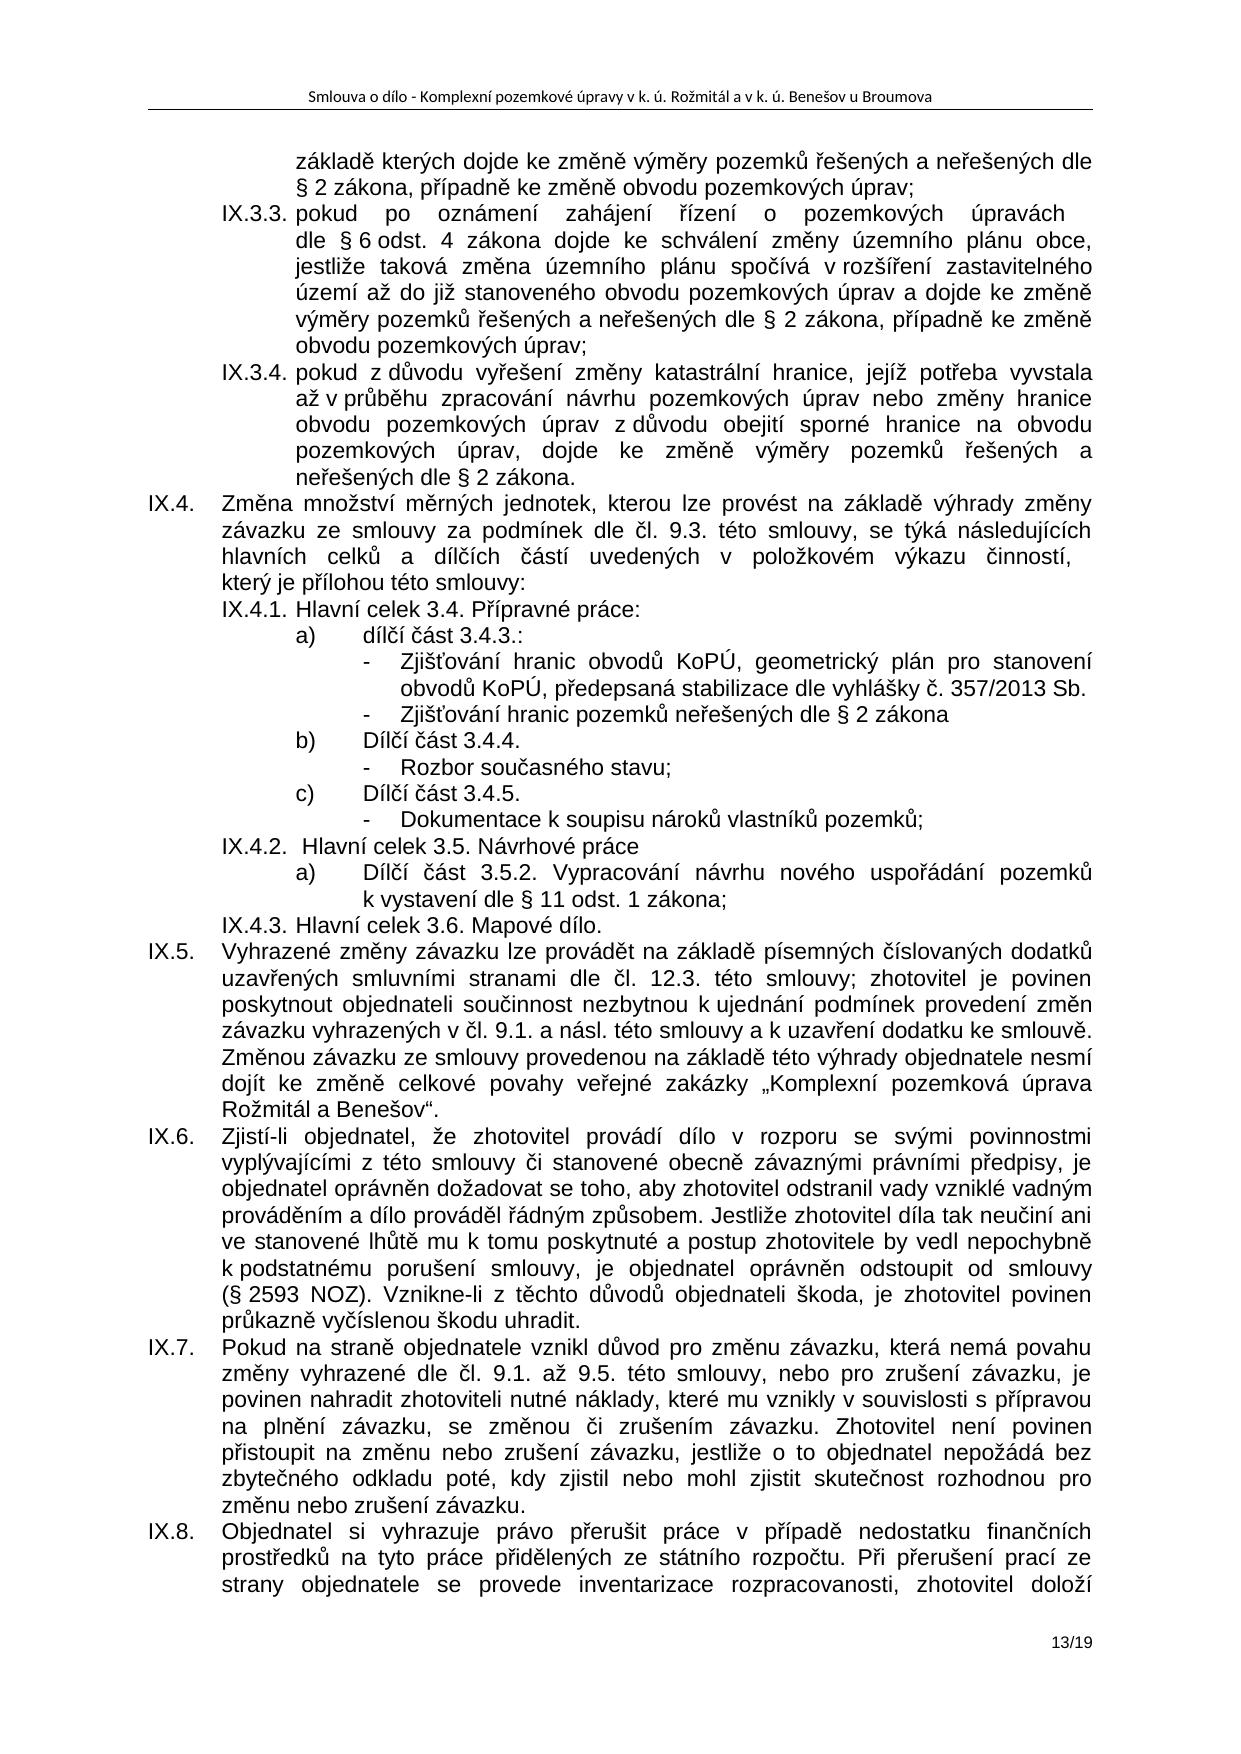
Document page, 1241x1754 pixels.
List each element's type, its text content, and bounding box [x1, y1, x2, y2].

list Rozbor současného stavu; [363, 754, 1093, 780]
list Změna množství měrných jednotek, kterou lze provést na základě výhrady změny závazku ze smlouvy za podmínek dle čl. 9.3. této smlouvy, se týká následujících hlavních celků a dílčích částí uvedených v položkovém výkazu činností, který je přílohou této smlouvy: [148, 490, 1093, 596]
text Dílčí část 3.4.4. [295, 727, 1093, 754]
text Hlavní celek 3.4. Přípravné práce: [221, 596, 1093, 622]
text Hlavní celek 3.5. Návrhové práce [221, 833, 1093, 859]
list Zjišťování hranic obvodů KoPÚ, geometrický plán pro stanovení obvodů KoPÚ, předepsaná stabilizace dle vyhlášky č. 357/2013 Sb. [363, 648, 1093, 701]
text dílčí část 3.4.3.: [295, 622, 1093, 648]
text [221, 148, 1093, 200]
text Dílčí část 3.4.5. [295, 780, 1093, 806]
text pokud z důvodu vyřešení změny katastrální hranice, jejíž potřeba vyvstala až v průběhu zpracování návrhu pozemkových úprav nebo změny hranice obvodu pozemkových úprav z důvodu obejití sporné hranice na obvodu pozemkových úprav, dojde ke změně výměry pozemků řešených a neřešených dle § 2 zákona. [221, 358, 1093, 490]
list Vyhrazené změny závazku lze provádět na základě písemných číslovaných dodatků uzavřených smluvními stranami dle čl. 12.3. této smlouvy; zhotovitel je povinen poskytnout objednateli součinnost nezbytnou k ujednání podmínek provedení změn závazku vyhrazených v čl. 9.1. a násl. této smlouvy a k uzavření dodatku ke smlouvě. Změnou závazku ze smlouvy provedenou na základě této výhrady objednatele nesmí dojít ke změně celkové povahy veřejné zakázky „Komplexní pozemková úprava Rožmitál a Benešov“. [148, 938, 1093, 1123]
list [148, 1518, 1093, 1597]
text Dílčí část 3.5.2. Vypracování návrhu nového uspořádání pozemků k vystavení dle § 11 odst. 1 zákona; [295, 859, 1093, 912]
text Hlavní celek 3.6. Mapové dílo. [221, 912, 1093, 938]
text pokud po oznámení zahájení řízení o pozemkových úpravách dle § 6 odst. 4 zákona dojde ke schválení změny územního plánu obce, jestliže taková změna územního plánu spočívá v rozšíření zastavitelného území až do již stanoveného obvodu pozemkových úprav a dojde ke změně výměry pozemků řešených a neřešených dle § 2 zákona, případně ke změně obvodu pozemkových úprav; [221, 200, 1093, 358]
list Zjišťování hranic pozemků neřešených dle § 2 zákona [363, 701, 1093, 727]
list Dokumentace k soupisu nároků vlastníků pozemků; [363, 806, 1093, 833]
list Zjistí-li objednatel, že zhotovitel provádí dílo v rozporu se svými povinnostmi vyplývajícími z této smlouvy či stanovené obecně závaznými právními předpisy, je objednatel oprávněn dožadovat se toho, aby zhotovitel odstranil vady vzniklé vadným prováděním a dílo prováděl řádným způsobem. Jestliže zhotovitel díla tak neučiní ani ve stanovené lhůtě mu k tomu poskytnuté a postup zhotovitele by vedl nepochybně k podstatnému porušení smlouvy, je objednatel oprávněn odstoupit od smlouvy (§ 2593 NOZ). Vznikne-li z těchto důvodů objednateli škoda, je zhotovitel povinen průkazně vyčíslenou škodu uhradit. [148, 1123, 1093, 1333]
list Pokud na straně objednatele vznikl důvod pro změnu závazku, která nemá povahu změny vyhrazené dle čl. 9.1. až 9.5. této smlouvy, nebo pro zrušení závazku, je povinen nahradit zhotoviteli nutné náklady, které mu vznikly v souvislosti s přípravou na plnění závazku, se změnou či zrušením závazku. Zhotovitel není povinen přistoupit na změnu nebo zrušení závazku, jestliže o to objednatel nepožádá bez zbytečného odkladu poté, kdy zjistil nebo mohl zjistit skutečnost rozhodnou pro změnu nebo zrušení závazku. [148, 1333, 1093, 1518]
